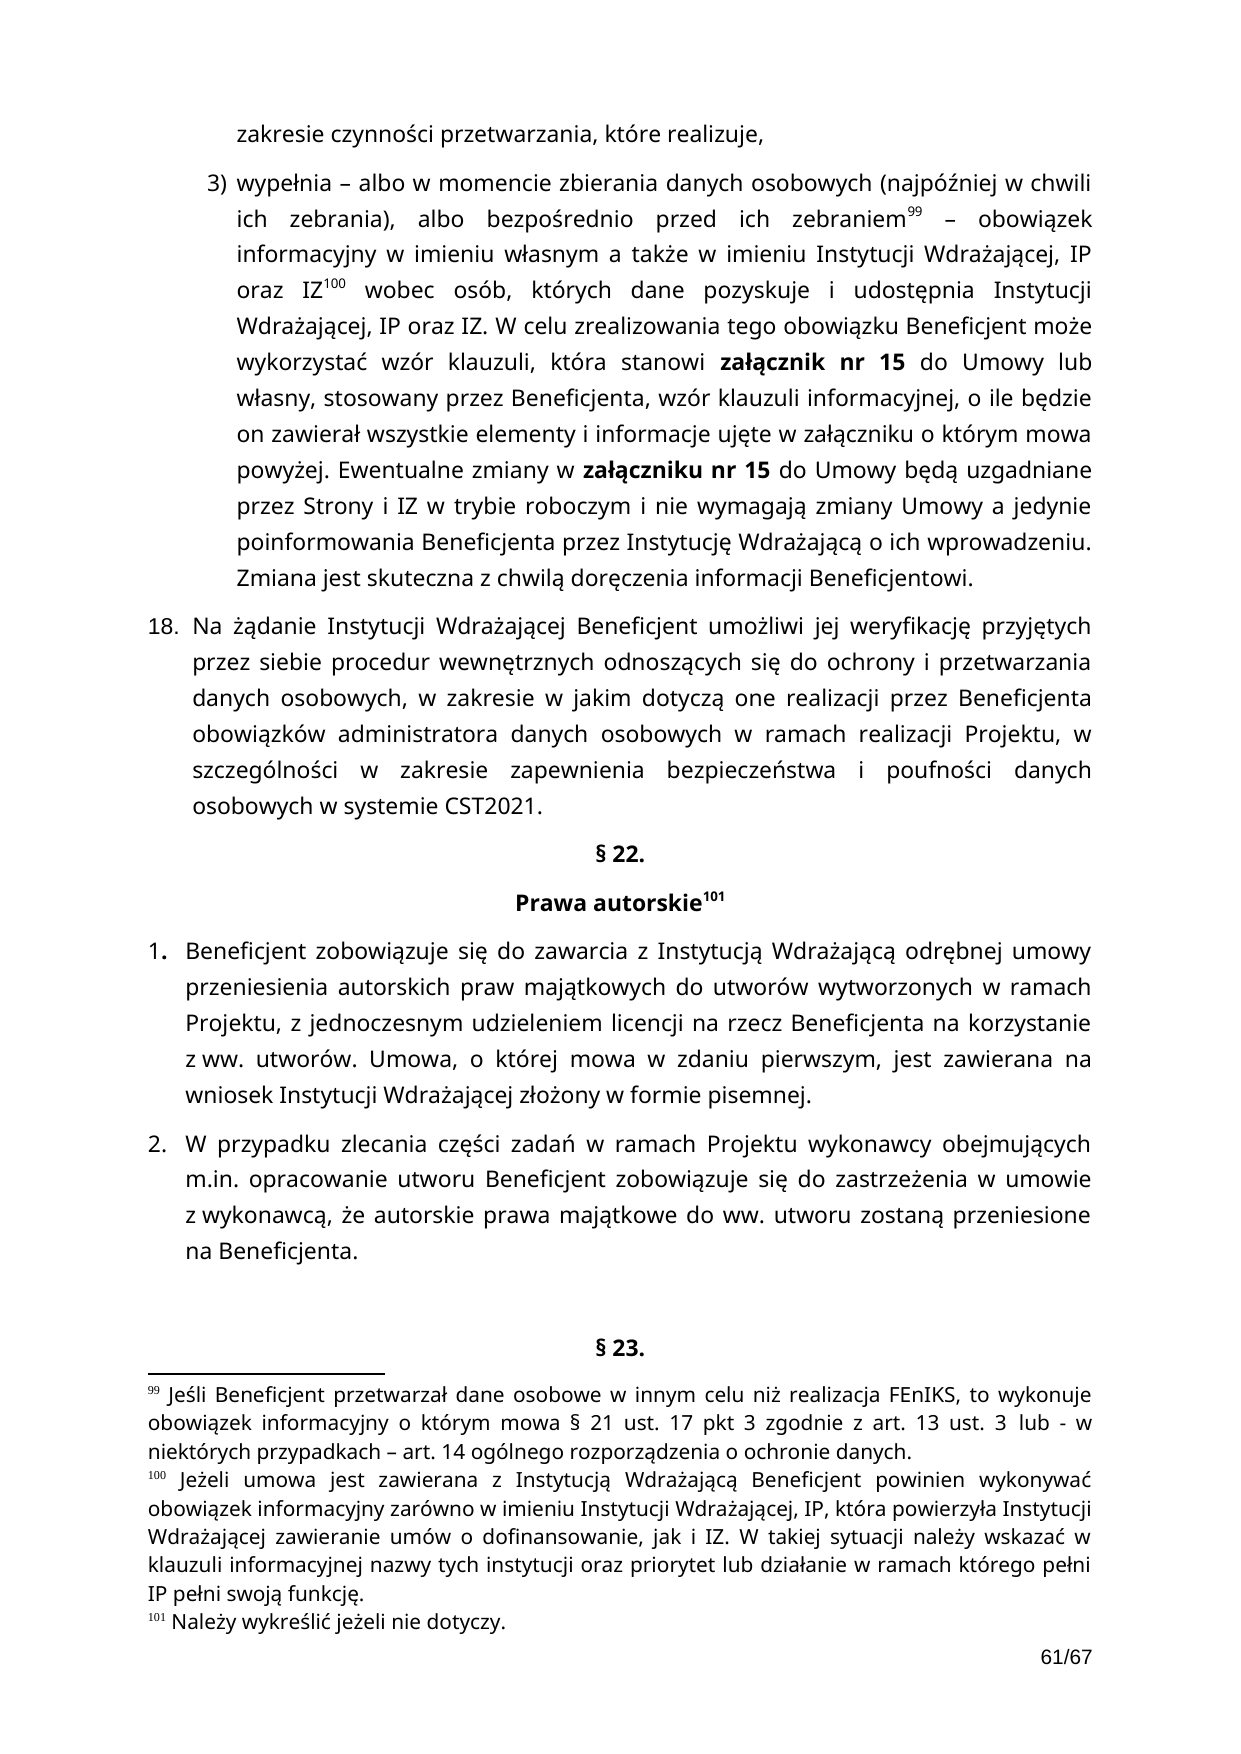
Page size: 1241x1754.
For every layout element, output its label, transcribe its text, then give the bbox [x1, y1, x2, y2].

list wypełnia – albo w momencie zbierania danych osobowych (najpóźniej w chwili ich zebrania), albo bezpośrednio przed ich zebraniem – obowiązek informacyjny w imieniu własnym a także w imieniu Instytucji Wdrażającej, IP oraz IZ wobec osób, których dane pozyskuje i udostępnia Instytucji Wdrażającej, IP oraz IZ. W celu zrealizowania tego obowiązku Beneficjent może wykorzystać wzór klauzuli, która stanowi załącznik nr 15 do Umowy lub własny, stosowany przez Beneficjenta, wzór klauzuli informacyjnej, o ile będzie on zawierał wszystkie elementy i informacje ujęte w załączniku o którym mowa powyżej. Ewentualne zmiany w załączniku nr 15 do Umowy będą uzgadniane przez Strony i IZ w trybie roboczym i nie wymagają zmiany Umowy a jedynie poinformowania Beneficjenta przez Instytucję Wdrażającą o ich wprowadzeniu. Zmiana jest skuteczna z chwilą doręczenia informacji Beneficjentowi. [207, 167, 1092, 593]
text § 22. [148, 838, 1092, 870]
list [207, 118, 1092, 149]
list Na żądanie Instytucji Wdrażającej Beneficjent umożliwi jej weryfikację przyjętych przez siebie procedur wewnętrznych odnoszących się do ochrony i przetwarzania danych osobowych, w zakresie w jakim dotyczą one realizacji przez Beneficjenta obowiązków administratora danych osobowych w ramach realizacji Projektu, w szczególności w zakresie zapewnienia bezpieczeństwa i poufności danych osobowych w systemie CST2021. [148, 610, 1092, 821]
text 1. Beneficjent zobowiązuje się do zawarcia z Instytucją Wdrażającą odrębnej umowy przeniesienia autorskich praw majątkowych do utworów wytworzonych w ramach Projektu, z jednoczesnym udzieleniem licencji na rzecz Beneficjenta na korzystanie z ww. utworów. Umowa, o której mowa w zdaniu pierwszym, jest zawierana na wniosek Instytucji Wdrażającej złożony w formie pisemnej. [148, 935, 1092, 1110]
text 2. W przypadku zlecania części zadań w ramach Projektu wykonawcy obejmujących m.in. opracowanie utworu Beneficjent zobowiązuje się do zastrzeżenia w umowie z wykonawcą, że autorskie prawa majątkowe do ww. utworu zostaną przeniesione na Beneficjenta. [148, 1127, 1092, 1267]
text § 23. [148, 1332, 1092, 1363]
text Prawa autorskie [148, 887, 1092, 918]
